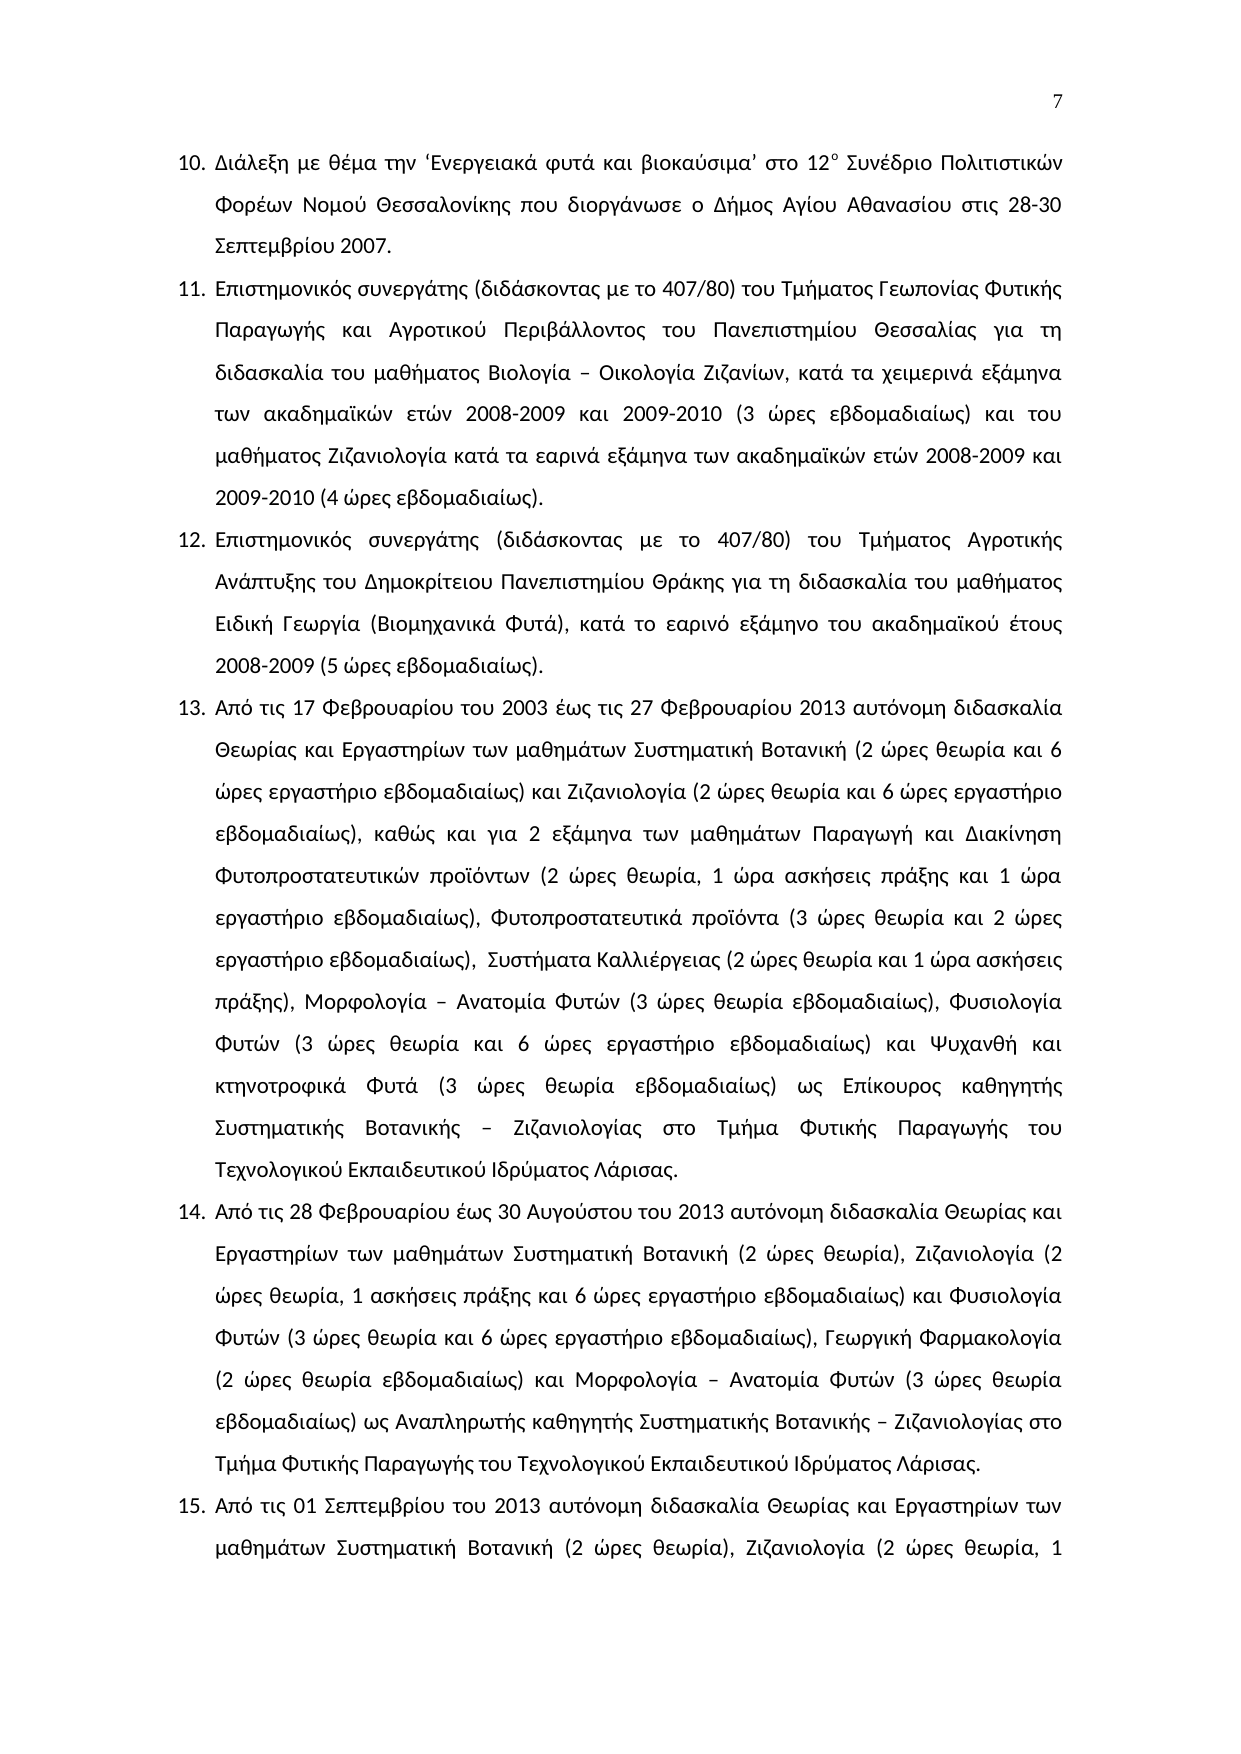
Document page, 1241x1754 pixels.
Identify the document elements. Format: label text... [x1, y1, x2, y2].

list Από τις 28 Φεβρουαρίου έως 30 Αυγούστου του 2013 αυτόνομη διδασκαλία Θεωρίας και Εργαστηρίων των μαθημάτων Συστηματική Βοτανική (2 ώρες θεωρία), Ζιζανιολογία (2 ώρες θεωρία, 1 ασκήσεις πράξης και 6 ώρες εργαστήριο εβδομαδιαίως) και Φυσιολογία Φυτών (3 ώρες θεωρία και 6 ώρες εργαστήριο εβδομαδιαίως), Γεωργική Φαρμακολογία (2 ώρες θεωρία εβδομαδιαίως) και Μορφολογία – Ανατομία Φυτών (3 ώρες θεωρία εβδομαδιαίως) ως Αναπληρωτής καθηγητής Συστηματικής Βοτανικής – Ζιζανιολογίας στο Τμήμα Φυτικής Παραγωγής του Τεχνολογικού Εκπαιδευτικού Ιδρύματος Λάρισας. [177, 1197, 1063, 1477]
list Επιστημονικός συνεργάτης (διδάσκοντας με το 407/80) του Τμήματος Αγροτικής Ανάπτυξης του Δημοκρίτειου Πανεπιστημίου Θράκης για τη διδασκαλία του μαθήματος Ειδική Γεωργία (Βιομηχανικά Φυτά), κατά το εαρινό εξάμηνο του ακαδημαϊκού έτους 2008-2009 (5 ώρες εβδομαδιαίως). [177, 526, 1063, 679]
list Από τις 17 Φεβρουαρίου του 2003 έως τις 27 Φεβρουαρίου 2013 αυτόνομη διδασκαλία Θεωρίας και Εργαστηρίων των μαθημάτων Συστηματική Βοτανική (2 ώρες θεωρία και 6 ώρες εργαστήριο εβδομαδιαίως) και Ζιζανιολογία (2 ώρες θεωρία και 6 ώρες εργαστήριο εβδομαδιαίως), καθώς και για 2 εξάμηνα των μαθημάτων Παραγωγή και Διακίνηση Φυτοπροστατευτικών προϊόντων (2 ώρες θεωρία, 1 ώρα ασκήσεις πράξης και 1 ώρα εργαστήριο εβδομαδιαίως), Φυτοπροστατευτικά προϊόντα (3 ώρες θεωρία και 2 ώρες εργαστήριο εβδομαδιαίως), Συστήματα Καλλιέργειας (2 ώρες θεωρία και 1 ώρα ασκήσεις πράξης), Μορφολογία – Ανατομία Φυτών (3 ώρες θεωρία εβδομαδιαίως), Φυσιολογία Φυτών (3 ώρες θεωρία και 6 ώρες εργαστήριο εβδομαδιαίως) και Ψυχανθή και κτηνοτροφικά Φυτά (3 ώρες θεωρία εβδομαδιαίως) ως Επίκουρος καθηγητής Συστηματικής Βοτανικής – Ζιζανιολογίας στο Τμήμα Φυτικής Παραγωγής του Τεχνολογικού Εκπαιδευτικού Ιδρύματος Λάρισας. [177, 693, 1063, 1183]
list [177, 1491, 1063, 1561]
list Επιστημονικός συνεργάτης (διδάσκοντας με το 407/80) του Τμήματος Γεωπονίας Φυτικής Παραγωγής και Αγροτικού Περιβάλλοντος του Πανεπιστημίου Θεσσαλίας για τη διδασκαλία του μαθήματος Βιολογία – Οικολογία Ζιζανίων, κατά τα χειμερινά εξάμηνα των ακαδημαϊκών ετών 2008-2009 και 2009-2010 (3 ώρες εβδομαδιαίως) και του μαθήματος Ζιζανιολογία κατά τα εαρινά εξάμηνα των ακαδημαϊκών ετών 2008-2009 και 2009-2010 (4 ώρες εβδομαδιαίως). [177, 274, 1063, 512]
list Διάλεξη με θέμα την ‘Ενεργειακά φυτά και βιοκαύσιμα’ στο 12ο Συνέδριο Πολιτιστικών Φορέων Νομού Θεσσαλονίκης που διοργάνωσε ο Δήμος Αγίου Αθανασίου στις 28-30 Σεπτεμβρίου 2007. [177, 148, 1063, 260]
